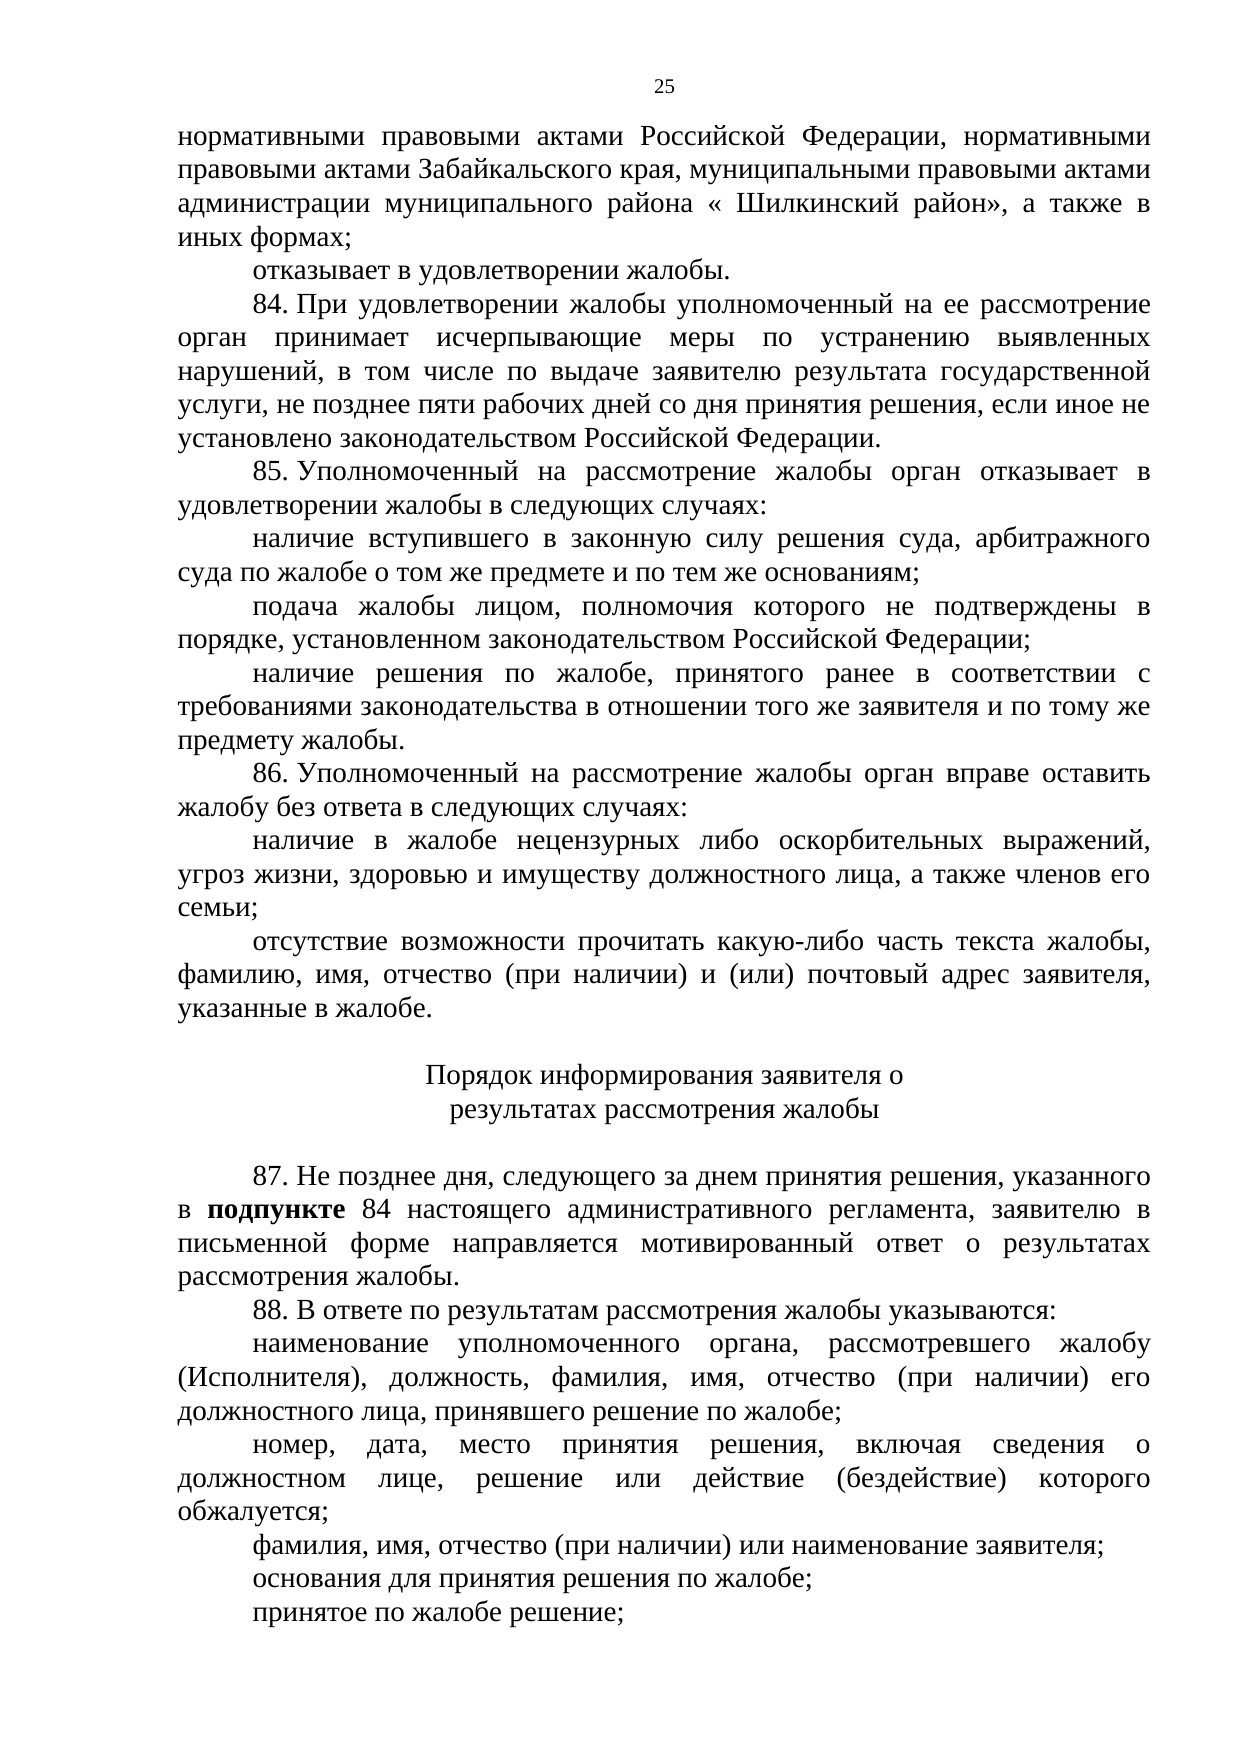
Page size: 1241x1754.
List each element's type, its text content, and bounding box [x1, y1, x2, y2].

text 88. В ответе по результатам рассмотрения жалобы указываются: [177, 1292, 1152, 1326]
text наличие в жалобе нецензурных либо оскорбительных выражений, угроз жизни, здоровью и имуществу должностного лица, а также членов его семьи; [177, 822, 1152, 923]
text наименование уполномоченного органа, рассмотревшего жалобу (Исполнителя), должность, фамилия, имя, отчество (при наличии) его должностного лица, принявшего решение по жалобе; [177, 1326, 1152, 1426]
text результатах рассмотрения жалобы [177, 1091, 1152, 1124]
text 85. Уполномоченный на рассмотрение жалобы орган отказывает в удовлетворении жалобы в следующих случаях: [177, 453, 1152, 521]
text 87. Не позднее дня, следующего за днем принятия решения, указанного в подпункте 84 настоящего административного регламента, заявителю в письменной форме направляется мотивированный ответ о результатах рассмотрения жалобы. [177, 1158, 1152, 1292]
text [177, 118, 1152, 252]
text принятое по жалобе решение; [177, 1594, 1152, 1627]
text основания для принятия решения по жалобе; [177, 1560, 1152, 1594]
text 86. Уполномоченный на рассмотрение жалобы орган вправе оставить жалобу без ответа в следующих случаях: [177, 755, 1152, 822]
text отсутствие возможности прочитать какую-либо часть текста жалобы, фамилию, имя, отчество (при наличии) и (или) почтовый адрес заявителя, указанные в жалобе. [177, 923, 1152, 1024]
text отказывает в удовлетворении жалобы. [177, 252, 1152, 286]
text наличие вступившего в законную силу решения суда, арбитражного суда по жалобе о том же предмете и по тем же основаниям; [177, 521, 1152, 588]
text фамилия, имя, отчество (при наличии) или наименование заявителя; [177, 1527, 1152, 1560]
text наличие решения по жалобе, принятого ранее в соответствии с требованиями законодательства в отношении того же заявителя и по тому же предмету жалобы. [177, 655, 1152, 755]
text номер, дата, место принятия решения, включая сведения о должностном лице, решение или действие (бездействие) которого обжалуется; [177, 1426, 1152, 1527]
text 84. При удовлетворении жалобы уполномоченный на ее рассмотрение орган принимает исчерпывающие меры по устранению выявленных нарушений, в том числе по выдаче заявителю результата государственной услуги, не позднее пяти рабочих дней со дня принятия решения, если иное не установлено законодательством Российской Федерации. [177, 286, 1152, 453]
text подача жалобы лицом, полномочия которого не подтверждены в порядке, установленном законодательством Российской Федерации; [177, 588, 1152, 655]
text Порядок информирования заявителя о [177, 1057, 1152, 1091]
